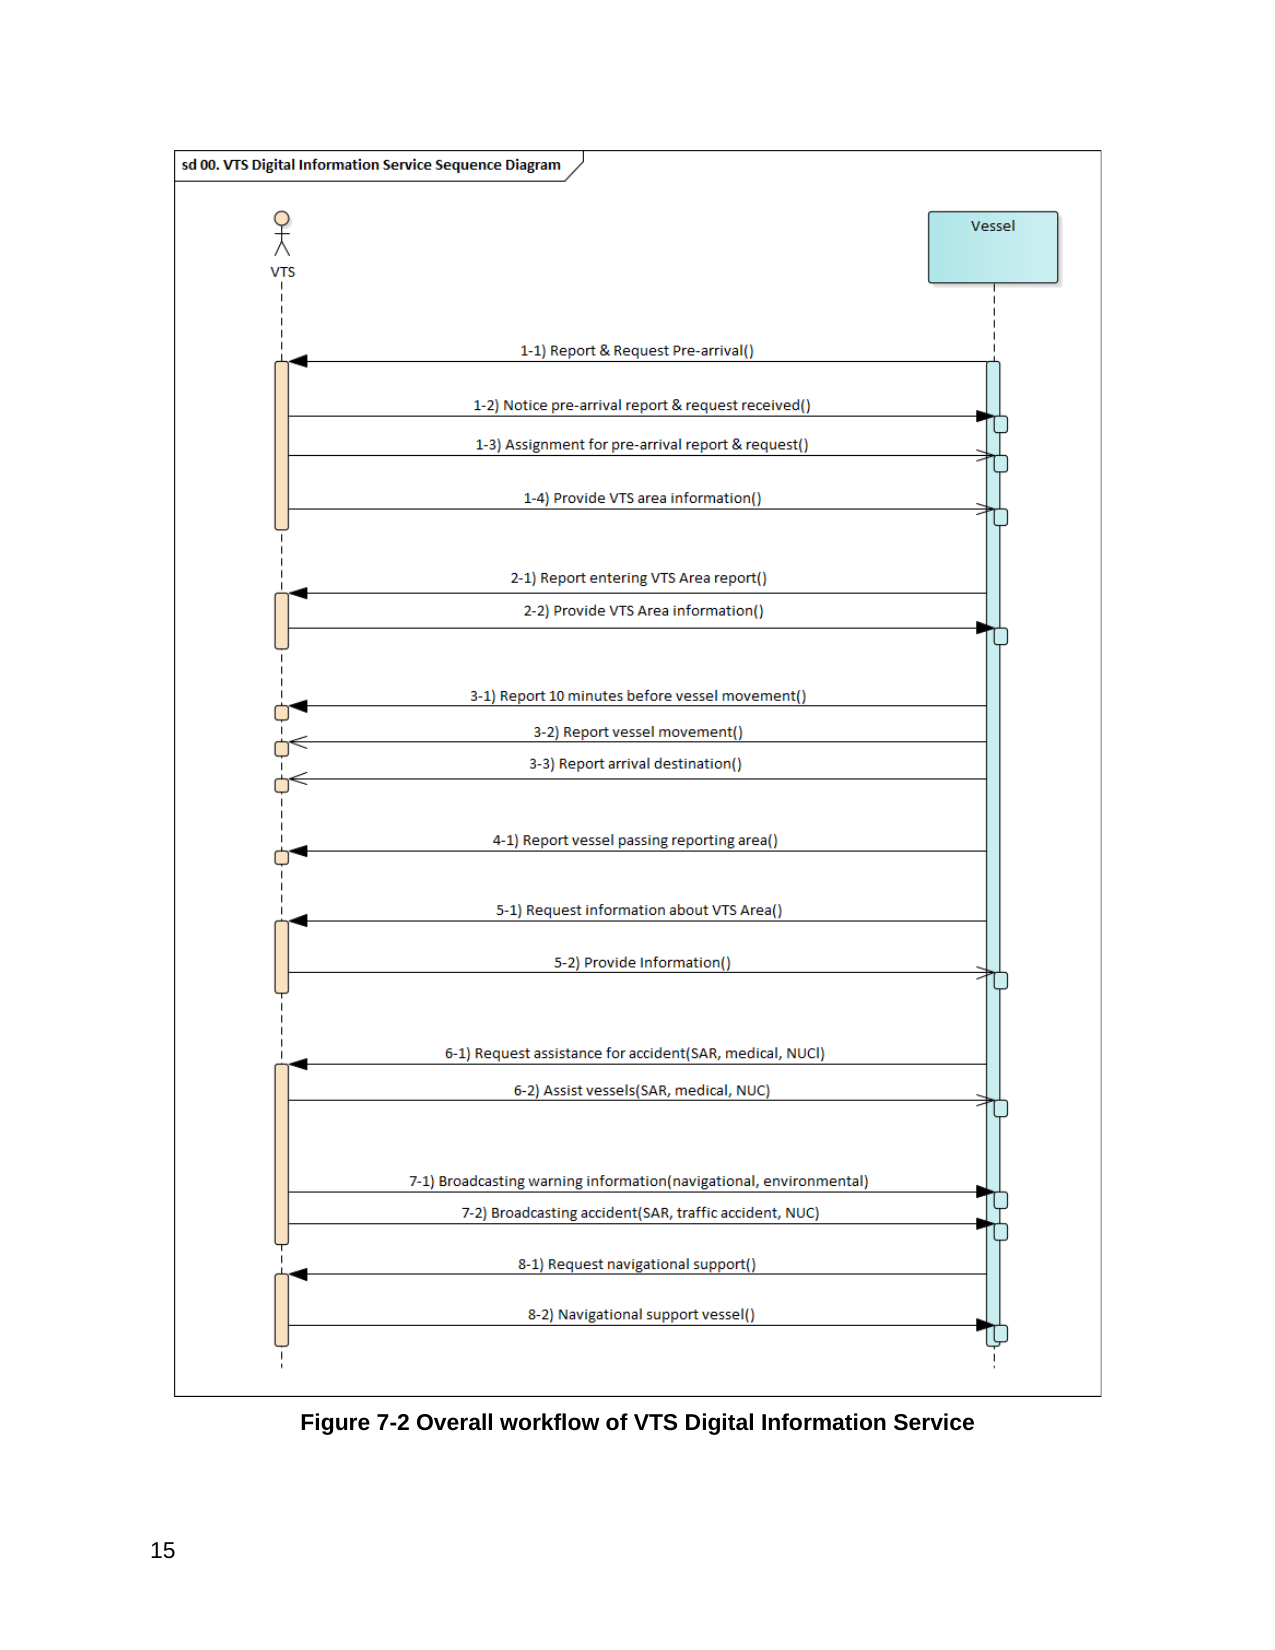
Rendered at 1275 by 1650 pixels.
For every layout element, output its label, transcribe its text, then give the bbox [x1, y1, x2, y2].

picture [173, 150, 1102, 1397]
text Figure 7-2 Overall workflow of VTS Digital Information Service [150, 1409, 1125, 1436]
